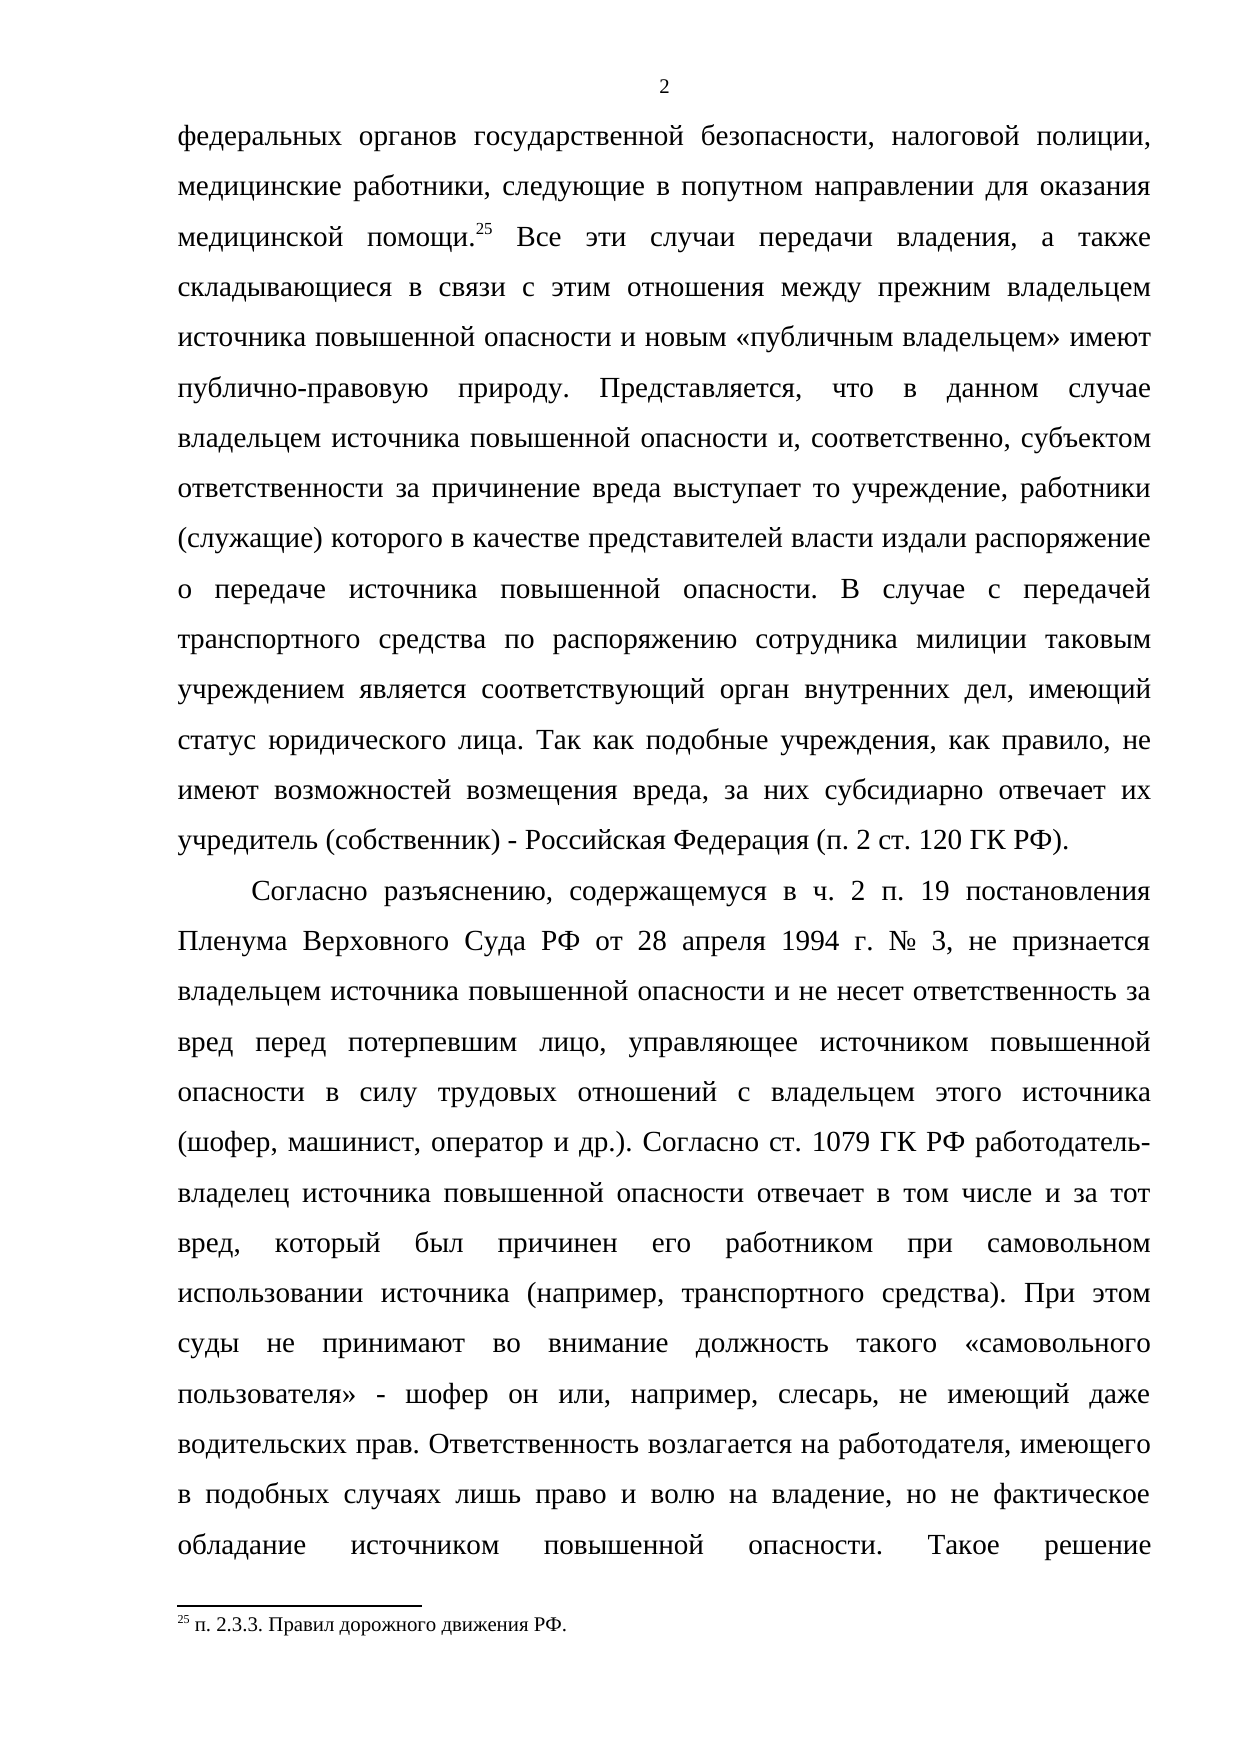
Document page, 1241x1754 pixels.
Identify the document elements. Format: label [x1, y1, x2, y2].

text [177, 118, 1152, 856]
text [177, 873, 1152, 1560]
